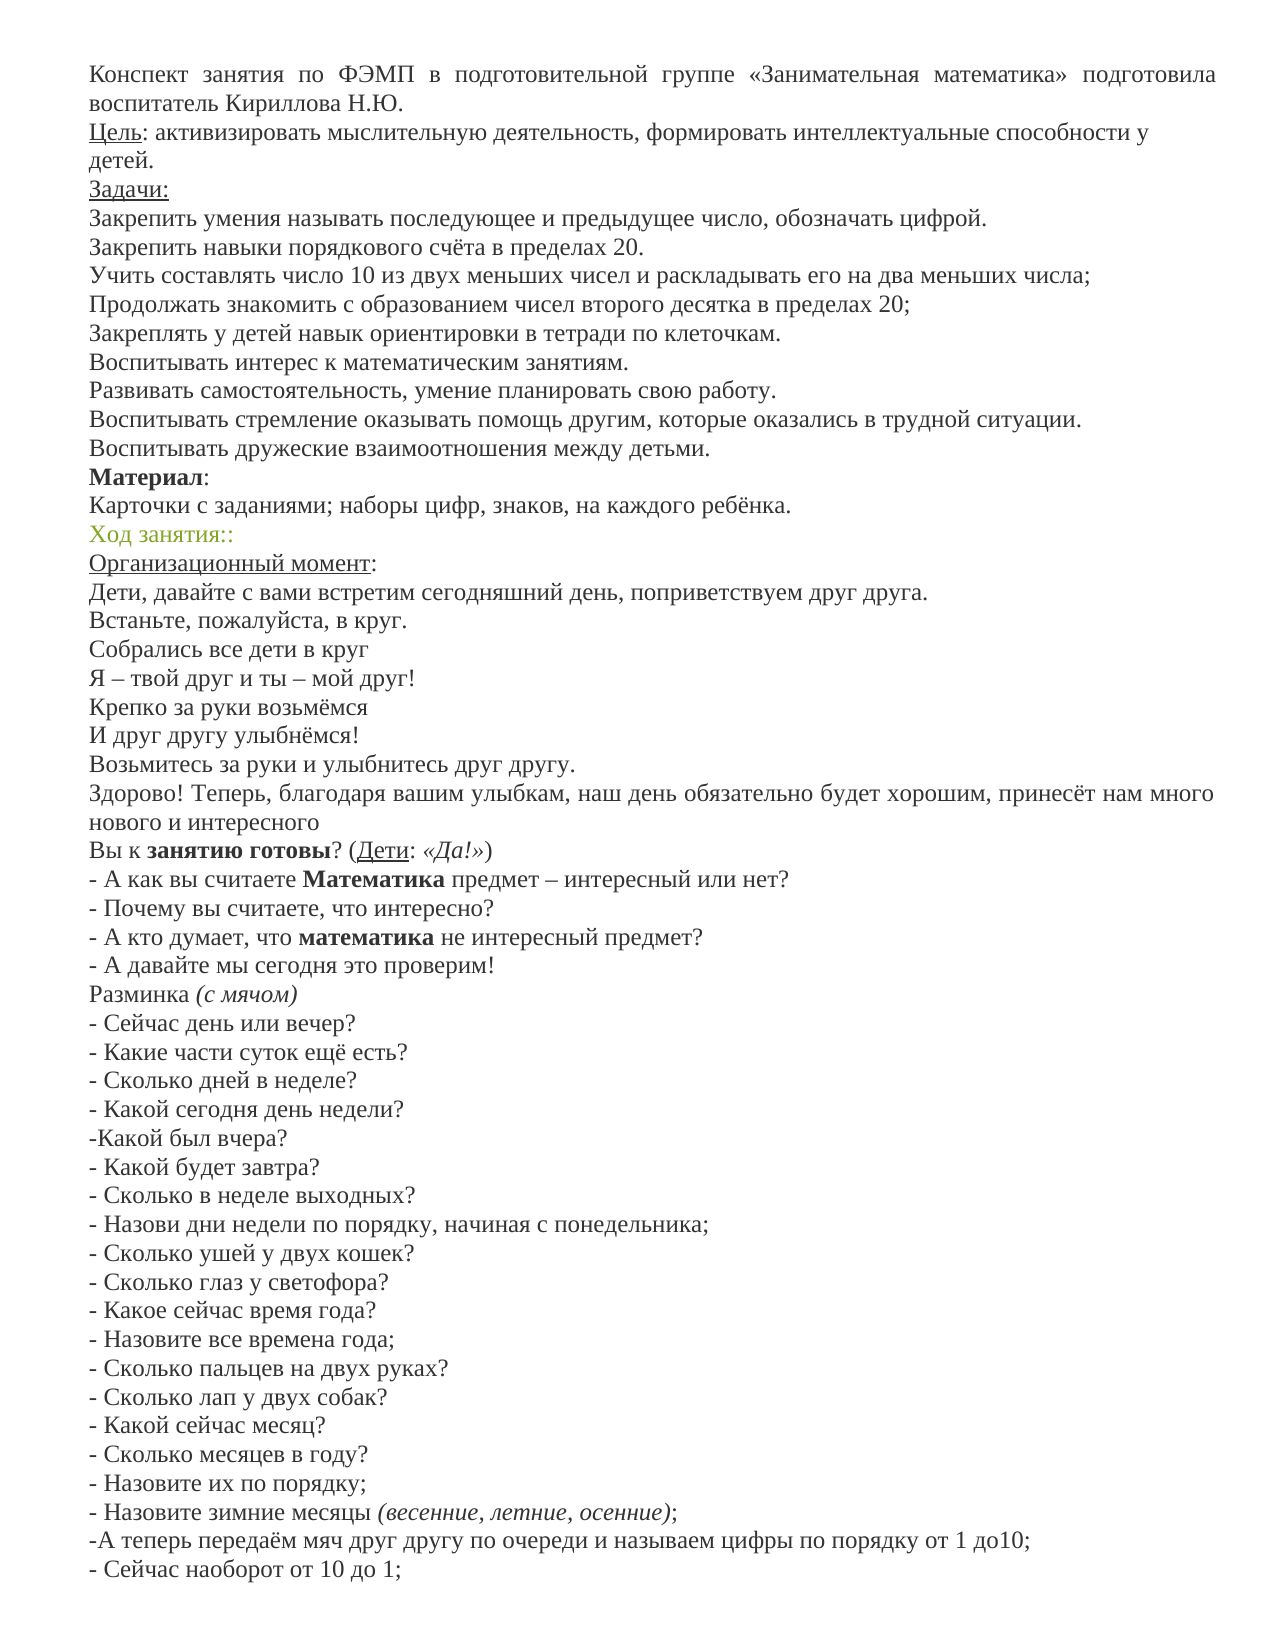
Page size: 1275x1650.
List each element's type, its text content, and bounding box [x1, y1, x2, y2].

text Закрепить навыки порядкового счёта в пределах 20. [89, 232, 1216, 260]
text Ход занятия:: [89, 519, 1216, 548]
text Разминка (с мячом) [89, 979, 1216, 1008]
text - Какой будет завтра? [89, 1152, 1216, 1180]
text - Сколько глаз у светофора? [89, 1267, 1216, 1295]
text -А теперь передаём мяч друг другу по очереди и называем цифры по порядку от 1 до10; [89, 1525, 1216, 1554]
text Развивать самостоятельность, умение планировать свою работу. [89, 375, 1216, 404]
text Возьмитесь за руки и улыбнитесь друг другу. [89, 749, 1216, 778]
text - Какой сегодня день недели? [89, 1094, 1216, 1123]
text - Сколько пальцев на двух руках? [89, 1353, 1216, 1382]
text - Сколько ушей у двух кошек? [89, 1238, 1216, 1267]
text - Какое сейчас время года? [89, 1295, 1216, 1324]
text - Какой сейчас месяц? [89, 1410, 1216, 1439]
text Учить составлять число 10 из двух меньших чисел и раскладывать его на два меньших числа; [89, 260, 1216, 289]
text - А кто думает, что математика не интересный предмет? [89, 922, 1216, 950]
text Задачи: [89, 174, 1216, 203]
text Цель: активизировать мыслительную деятельность, формировать интеллектуальные способности у детей. [89, 117, 1216, 174]
text Карточки с заданиями; наборы цифр, знаков, на каждого ребёнка. [89, 490, 1216, 519]
text - А давайте мы сегодня это проверим! [89, 950, 1216, 979]
text Воспитывать интерес к математическим занятиям. [89, 347, 1216, 375]
text Материал: [89, 462, 1216, 490]
text И друг другу улыбнёмся! [89, 720, 1216, 749]
text Вы к занятию готовы? (Дети: «Да!») [89, 835, 1216, 864]
text - Сколько лап у двух собак? [89, 1382, 1216, 1410]
text Дети, давайте с вами встретим сегодняшний день, поприветствуем друг друга. [89, 577, 1216, 605]
text Собрались все дети в круг [89, 634, 1216, 663]
text Продолжать знакомить с образованием чисел второго десятка в пределах 20; [89, 289, 1216, 318]
text - Назовите зимние месяцы (весенние, летние, осенние); [89, 1497, 1216, 1525]
text - Сколько в неделе выходных? [89, 1180, 1216, 1209]
text - Сейчас день или вечер? [89, 1008, 1216, 1037]
text - А как вы считаете Математика предмет – интересный или нет? [89, 864, 1216, 893]
text -Какой был вчера? [89, 1123, 1216, 1152]
text - Назовите их по порядку; [89, 1468, 1216, 1497]
text - Назовите все времена года; [89, 1324, 1216, 1353]
text - Какие части суток ещё есть? [89, 1037, 1216, 1065]
text Я – твой друг и ты – мой друг! [89, 663, 1216, 692]
text Организационный момент: [89, 548, 1216, 577]
text - Сколько месяцев в году? [89, 1439, 1216, 1468]
text Здорово! Теперь, благодаря вашим улыбкам, наш день обязательно будет хорошим, принесёт нам много нового и интересного [89, 778, 1216, 835]
text Воспитывать дружеские взаимоотношения между детьми. [89, 433, 1216, 462]
text Закрепить умения называть последующее и предыдущее число, обозначать цифрой. [89, 203, 1216, 232]
text - Почему вы считаете, что интересно? [89, 893, 1216, 922]
text Воспитывать стремление оказывать помощь другим, которые оказались в трудной ситуации. [89, 404, 1216, 433]
text Конспект занятия по ФЭМП в подготовительной группе «Занимательная математика» подготовила воспитатель Кириллова Н.Ю. [89, 59, 1216, 117]
text Закреплять у детей навык ориентировки в тетради по клеточкам. [89, 318, 1216, 347]
text - Сейчас наоборот от 10 до 1; [89, 1554, 1216, 1583]
text - Назови дни недели по порядку, начиная с понедельника; [89, 1209, 1216, 1238]
text Крепко за руки возьмёмся [89, 692, 1216, 720]
text Встаньте, пожалуйста, в круг. [89, 605, 1216, 634]
text - Сколько дней в неделе? [89, 1065, 1216, 1094]
